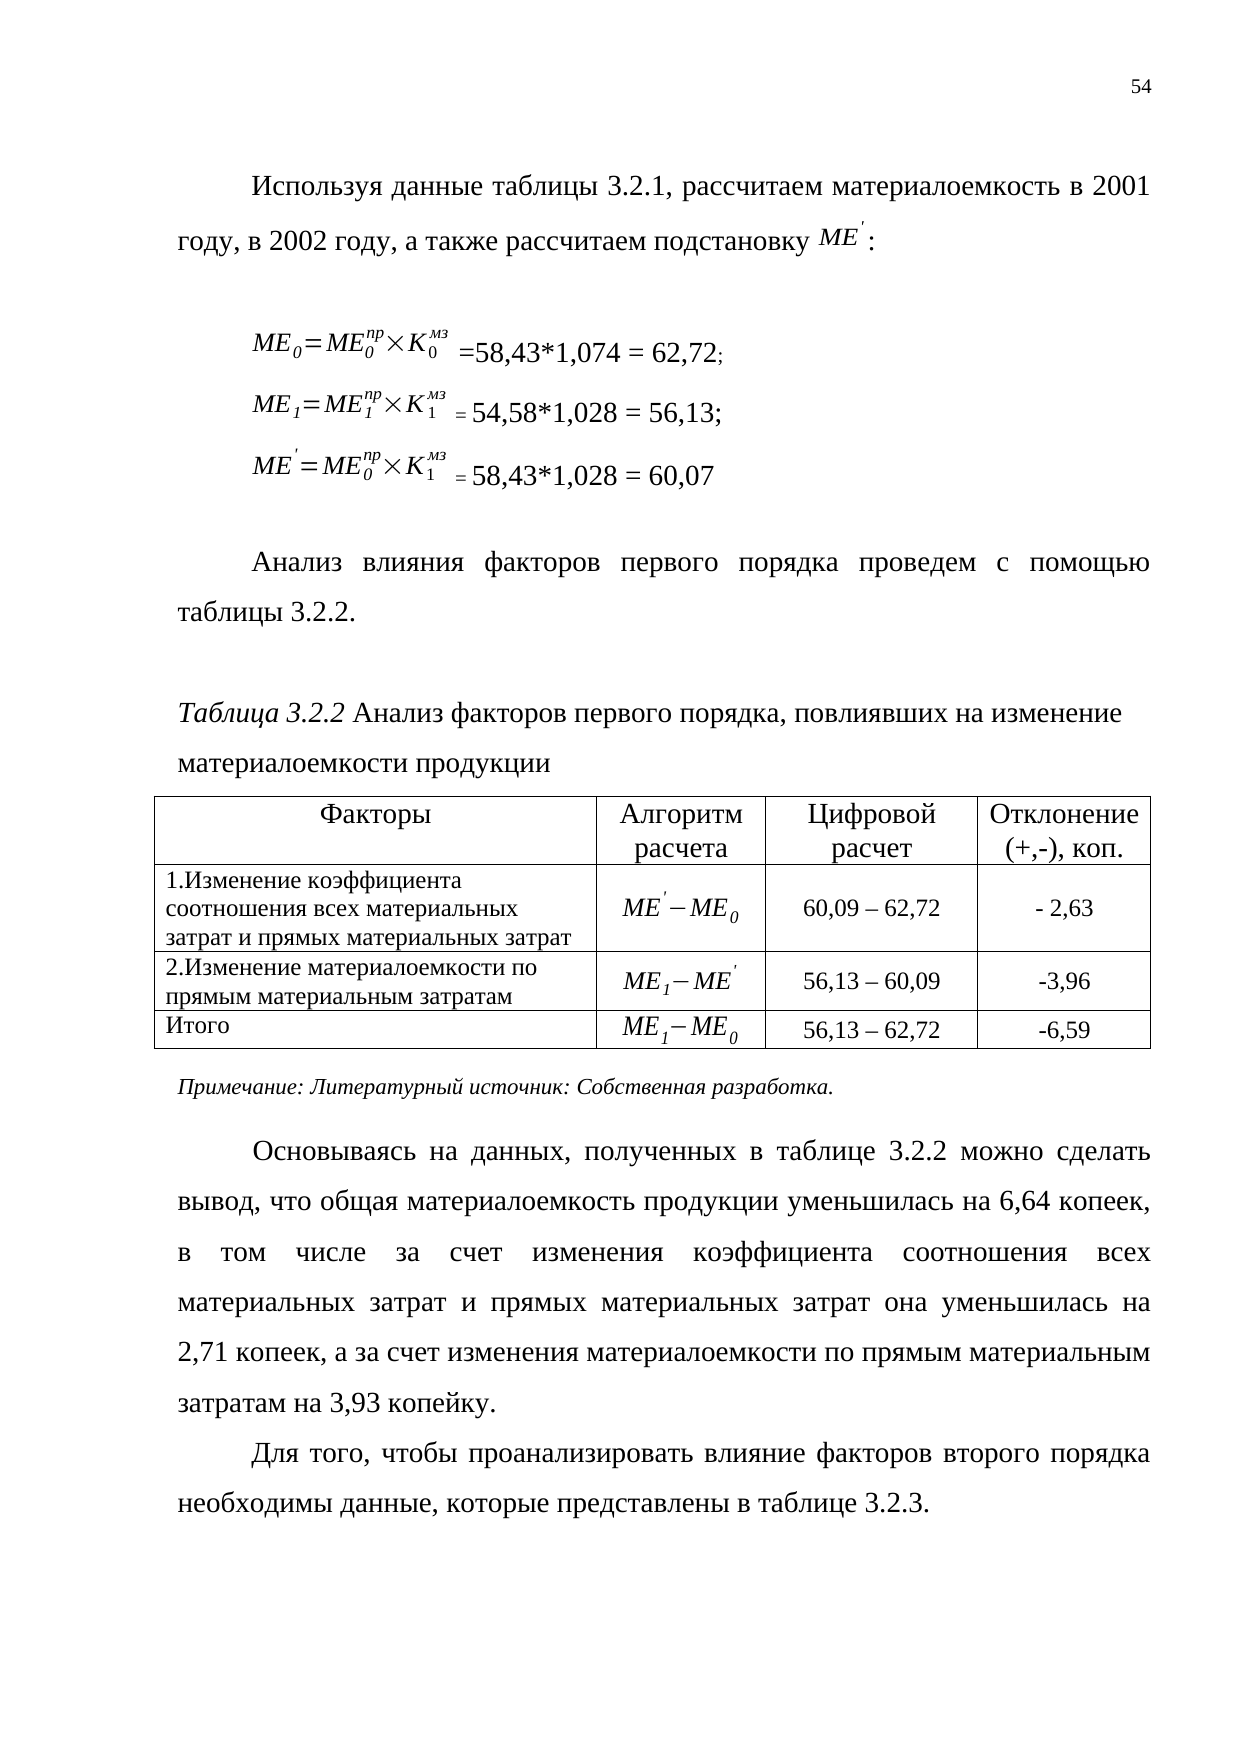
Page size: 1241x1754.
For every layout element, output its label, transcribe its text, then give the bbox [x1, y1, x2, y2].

text = 58,43*1,028 = 60,07 [177, 446, 1152, 491]
table_cell [597, 1011, 765, 1048]
table_cell [597, 952, 765, 1009]
table_cell - 2,63 [978, 865, 1150, 951]
table_cell -3,96 [978, 952, 1150, 1009]
table_cell 1.Изменение коэффициента соотношения всех материальных затрат и прямых материальных затрат [155, 865, 596, 951]
table_cell 56,13 – 62,72 [766, 1011, 977, 1048]
table_header Алгоритм расчета [597, 797, 765, 864]
text Таблица 3.2.2 Анализ факторов первого порядка, повлиявших на изменение материалоемкости продукции [177, 695, 1152, 779]
text =58,43*1,074 = 62,72; [177, 323, 1152, 369]
text Для того, чтобы проанализировать влияние факторов второго порядка необходимы данные, которые представлены в таблице 3.2.3. [177, 1435, 1152, 1519]
text Примечание: Литературный источник: Собственная разработка. [177, 1073, 1152, 1099]
table_header Отклонение (+,-), коп. [978, 797, 1150, 864]
table_header Факторы [155, 797, 596, 864]
text Основываясь на данных, полученных в таблице 3.2.2 можно сделать вывод, что общая материалоемкость продукции уменьшилась на 6,64 копеек, в том числе за счет изменения коэффициента соотношения всех материальных затрат и прямых материальных затрат она уменьшилась на 2,71 копеек, а за счет изменения материалоемкости по прямым материальным затратам на 3,93 копейку. [177, 1133, 1152, 1418]
text Анализ влияния факторов первого порядка проведем с помощью таблицы 3.2.2. [177, 544, 1152, 628]
table_header Цифровой расчет [766, 797, 977, 864]
table_cell -6,59 [978, 1011, 1150, 1048]
table_cell Итого [155, 1011, 596, 1048]
text = 54,58*1,028 = 56,13; [177, 385, 1152, 429]
table_cell 2.Изменение материалоемкости по прямым материальным затратам [155, 952, 596, 1009]
text Используя данные таблицы 3.2.1, рассчитаем материалоемкость в 2001 году, в 2002 году, а также рассчитаем подстановку : [177, 168, 1152, 256]
table_cell [597, 865, 765, 951]
table_cell 60,09 – 62,72 [766, 865, 977, 951]
table_cell 56,13 – 60,09 [766, 952, 977, 1009]
